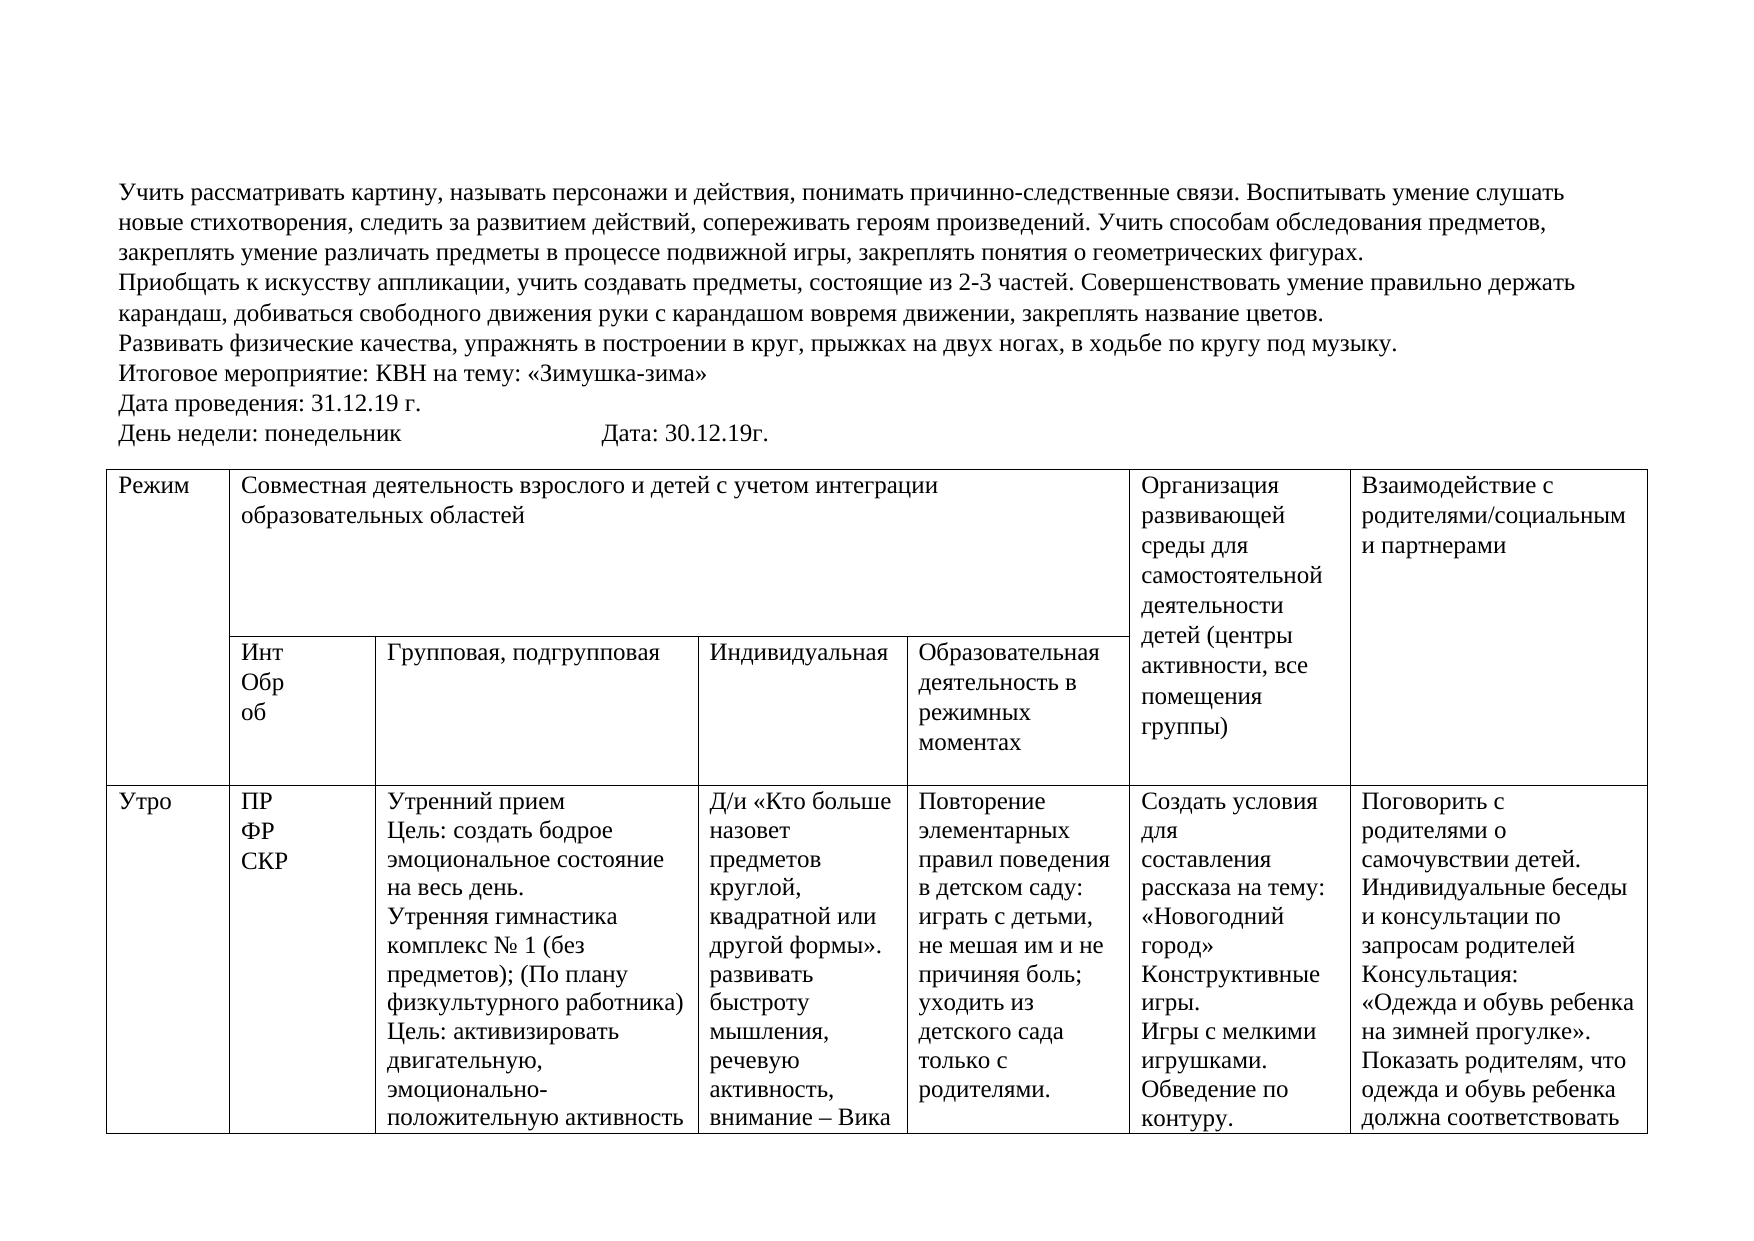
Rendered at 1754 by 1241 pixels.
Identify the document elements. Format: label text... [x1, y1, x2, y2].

text Итоговое мероприятие: КВН на тему: «Зимушка-зима» [118, 358, 1636, 387]
text День недели: понедельник Дата: 30.12.19г. [118, 418, 1636, 447]
text Дата проведения: 31.12.19 г. [118, 388, 1636, 417]
table_cell Индивидуальная [699, 637, 907, 785]
table_header Режим [107, 470, 229, 785]
table_cell Образовательная деятельность в режимных моментах [908, 637, 1129, 785]
table_cell Утро [107, 786, 229, 1133]
table_header Взаимодействие с родителями/социальными партнерами [1351, 470, 1647, 785]
table_cell ПР ФР СКР [230, 786, 375, 1133]
table_header Организация развивающей среды для самостоятельной деятельности детей (центры активности, все помещения группы) [1130, 470, 1350, 785]
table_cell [1351, 786, 1647, 1133]
table_cell Инт Обр об [230, 637, 375, 785]
text Приобщать к искусству аппликации, учить создавать предметы, состоящие из 2-3 частей. Совершенствовать умение правильно держать карандаш, добиваться свободного движения руки с карандашом вовремя движении, закреплять название цветов. [118, 267, 1636, 326]
table_cell Групповая, подгрупповая [376, 637, 698, 785]
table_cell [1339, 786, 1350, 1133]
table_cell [908, 786, 1129, 1133]
text Учить рассматривать картину, называть персонажи и действия, понимать причинно-следственные связи. Воспитывать умение слушать новые стихотворения, следить за развитием действий, сопереживать героям произведений. Учить способам обследования предметов, закреплять умение различать предметы в процессе подвижной игры, закреплять понятия о геометрических фигурах. [118, 177, 1636, 266]
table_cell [699, 786, 907, 1133]
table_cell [376, 786, 698, 1133]
table_header Совместная деятельность взрослого и детей с учетом интеграции образовательных областей [230, 470, 1129, 636]
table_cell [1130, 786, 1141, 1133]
text Развивать физические качества, упражнять в построении в круг, прыжках на двух ногах, в ходьбе по кругу под музыку. [118, 328, 1636, 356]
